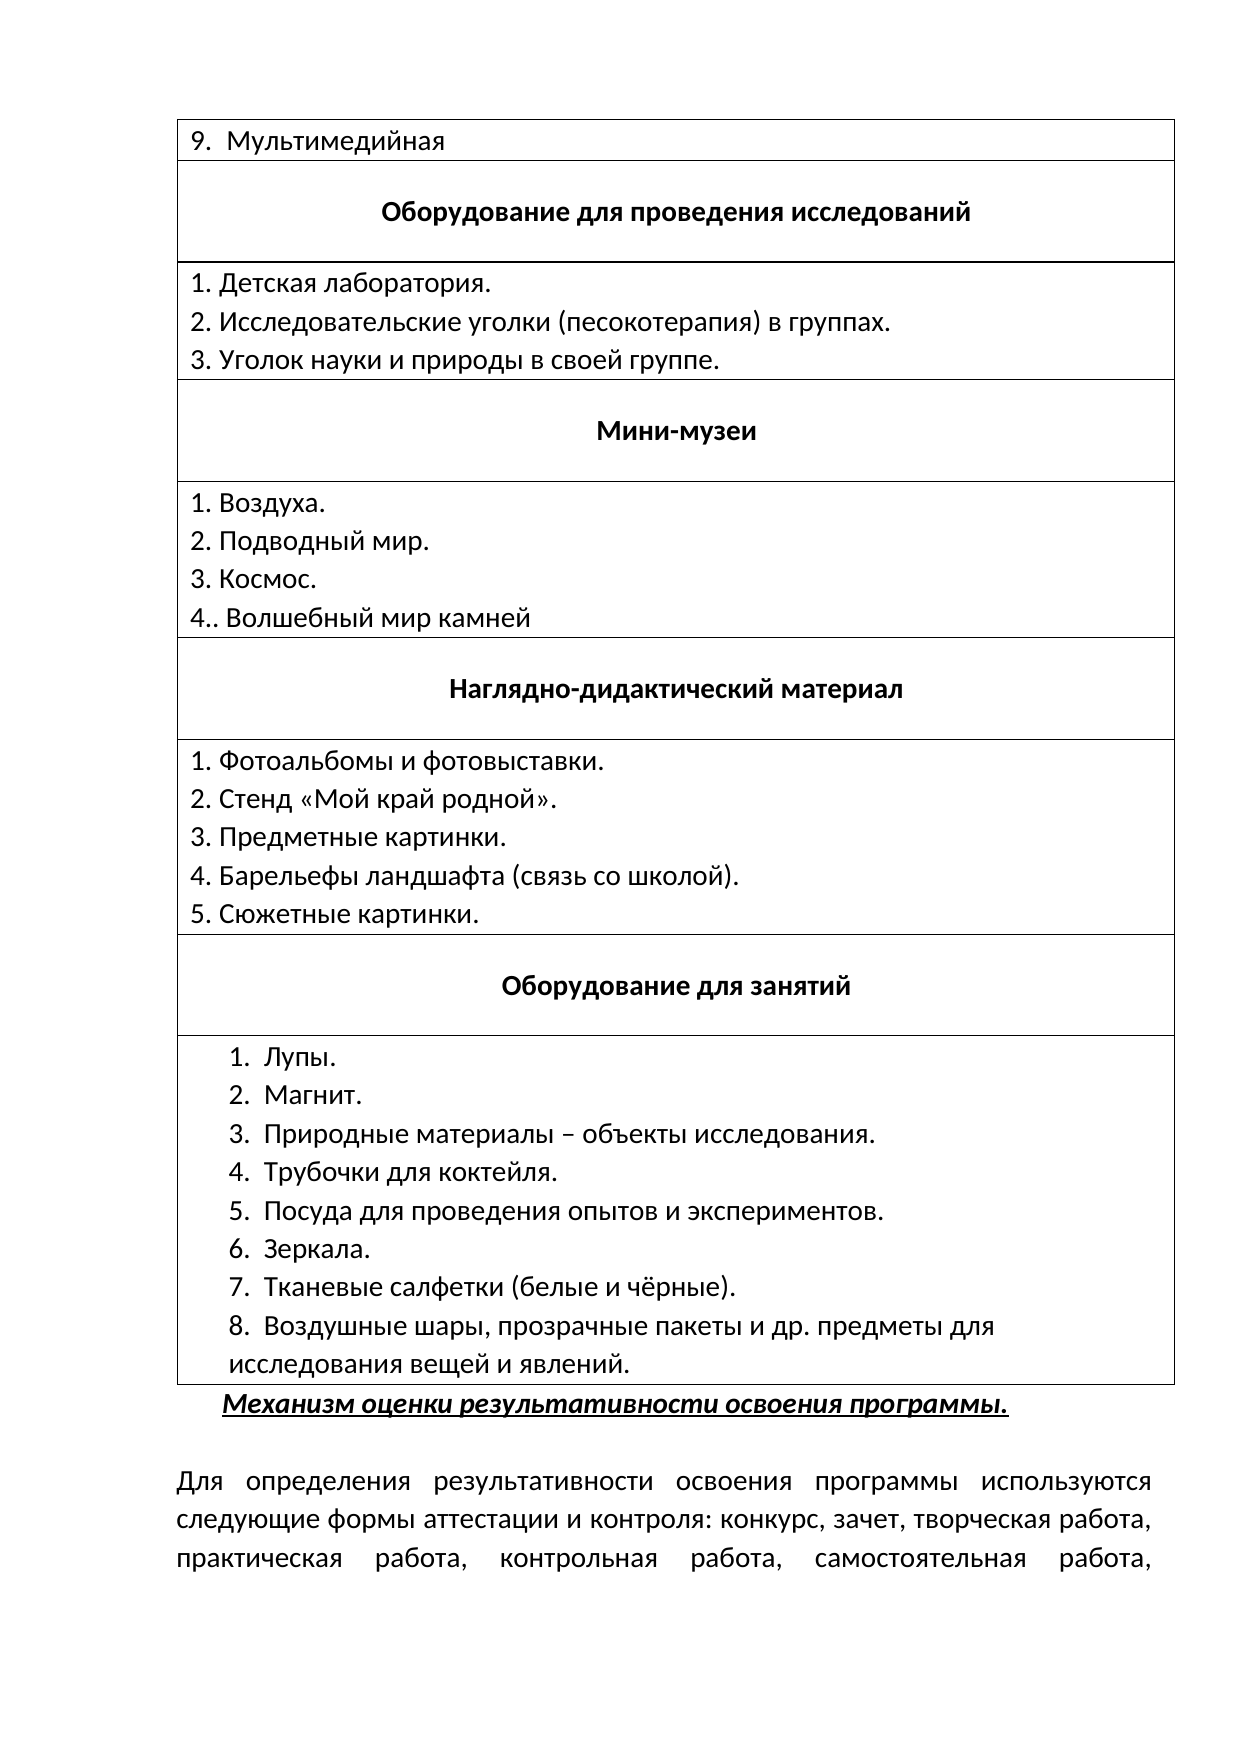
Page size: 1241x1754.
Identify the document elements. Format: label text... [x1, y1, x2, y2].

table_cell Воздуха. Подводный мир. Космос. 4.. Волшебный мир камней [178, 482, 1174, 637]
table_cell Лупы. Магнит. Природные материалы – объекты исследования. Трубочки для коктейля. Посуда для проведения опытов и экспериментов. Зеркала. Тканевые салфетки (белые и чёрные). Воздушные шары, прозрачные пакеты и др. предметы для исследования вещей и явлений. [178, 1036, 1174, 1384]
table_cell Мини-музеи [178, 380, 1174, 481]
table_cell Фотоальбомы и фотовыставки. Стенд «Мой край родной». Предметные картинки. Барельефы ландшафта (связь со школой). Сюжетные картинки. [178, 740, 1174, 933]
table_cell Наглядно-дидактический материал [178, 638, 1174, 739]
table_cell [178, 120, 1174, 160]
table_cell Оборудование для проведения исследований [178, 161, 1174, 261]
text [176, 1462, 1153, 1574]
table_cell Детская лаборатория. Исследовательские уголки (песокотерапия) в группах. Уголок науки и природы в своей группе. [178, 263, 1174, 379]
table_cell Оборудование для занятий [178, 935, 1174, 1035]
text Механизм оценки результативности освоения программы. [222, 1385, 1152, 1420]
